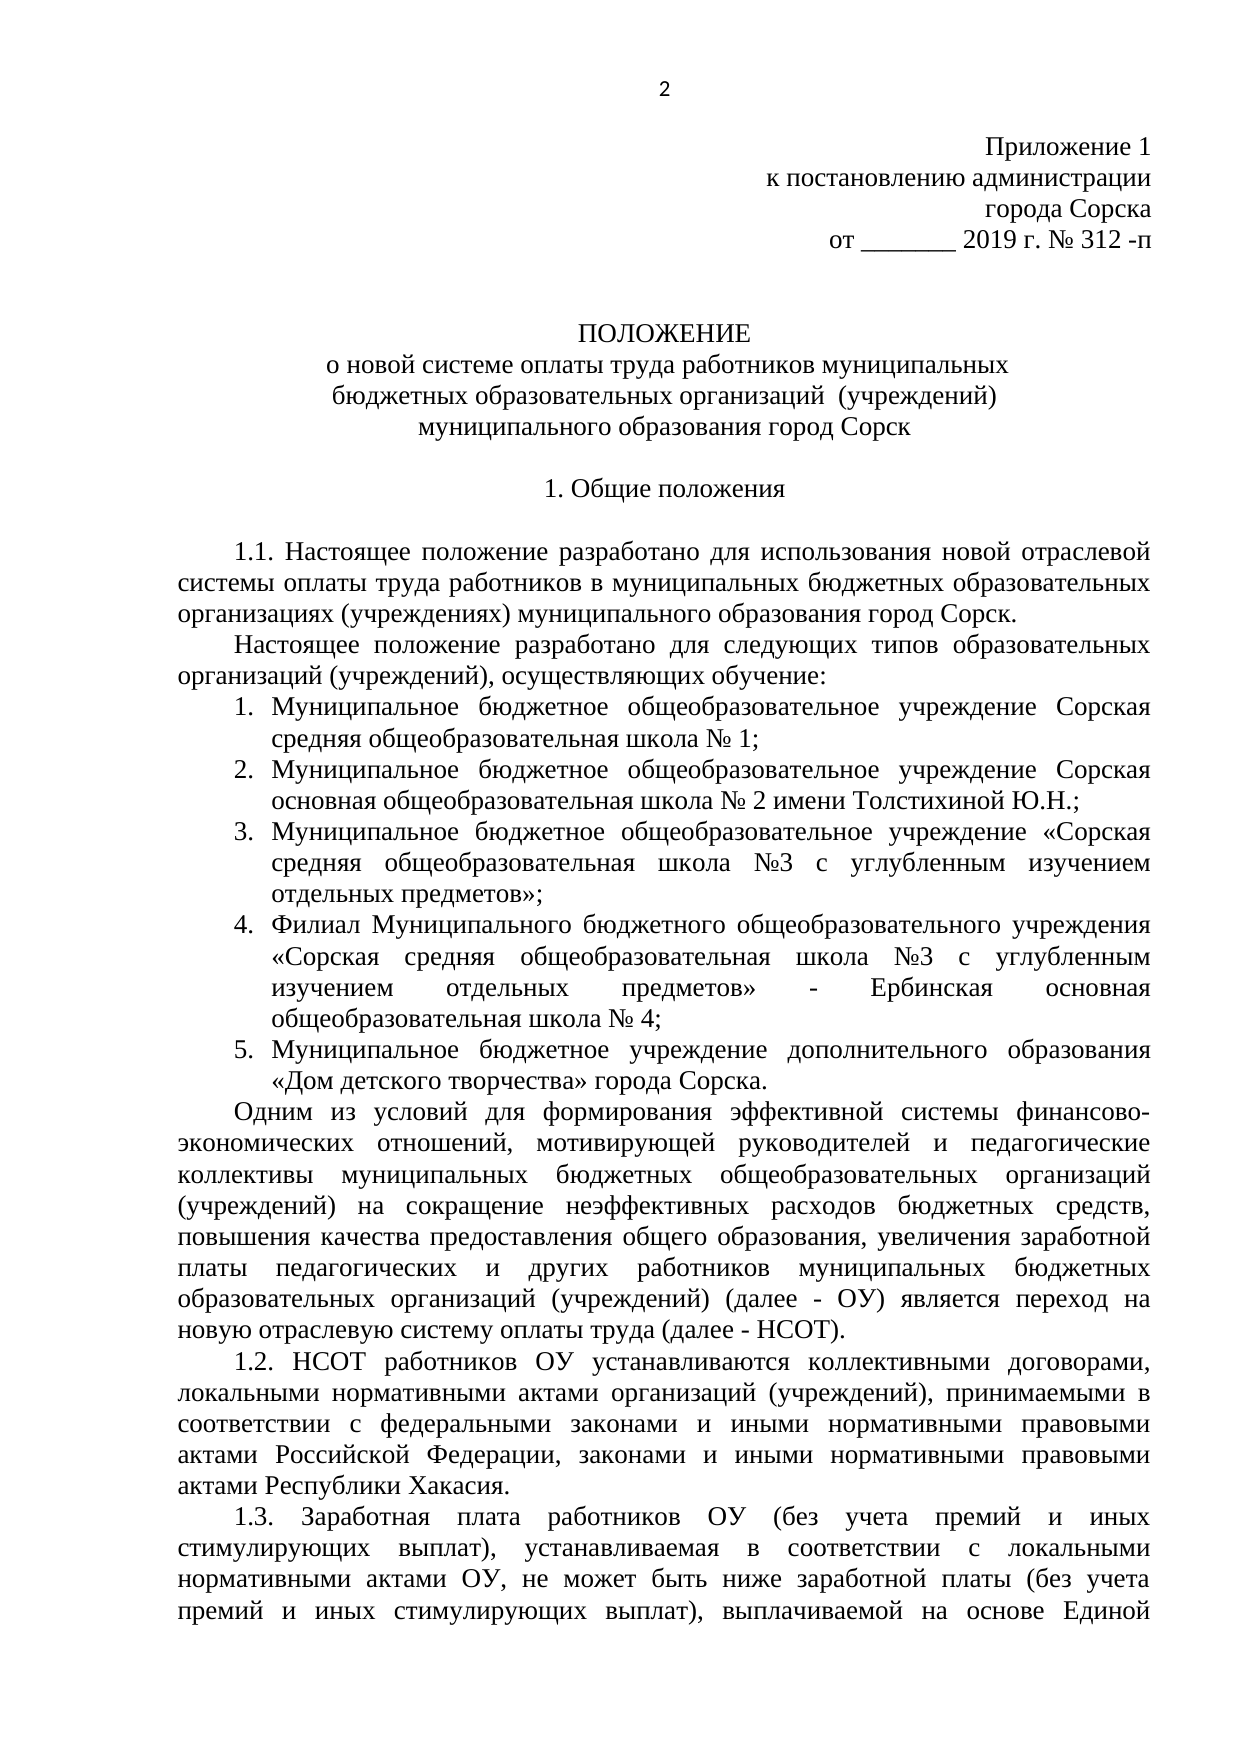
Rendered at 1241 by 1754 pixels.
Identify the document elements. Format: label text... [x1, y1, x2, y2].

text Одним из условий для формирования эффективной системы финансово-экономических отношений, мотивирующей руководителей и педагогические коллективы муниципальных бюджетных общеобразовательных организаций (учреждений) на сокращение неэффективных расходов бюджетных средств, повышения качества предоставления общего образования, увеличения заработной платы педагогических и других работников муниципальных бюджетных образовательных организаций (учреждений) (далее - ОУ) является переход на новую отраслевую систему оплаты труда (далее - НСОТ). [177, 1095, 1152, 1344]
text Приложение 1 [177, 130, 1152, 161]
text от _______ 2019 г. № 312 -п [177, 223, 1152, 254]
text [177, 1500, 1152, 1625]
text города Сорска [177, 192, 1152, 223]
list Филиал Муниципального бюджетного общеобразовательного учреждения «Сорская средняя общеобразовательная школа №3 с углубленным изучением отдельных предметов» - Ербинская основная общеобразовательная школа № 4; [233, 908, 1152, 1033]
title бюджетных образовательных организаций (учреждений) [177, 379, 1152, 410]
title ПОЛОЖЕНИЕ [177, 317, 1152, 348]
text 1.1. Настоящее положение разработано для использования новой отраслевой системы оплаты труда работников в муниципальных бюджетных образовательных организациях (учреждениях) муниципального образования город Сорск. [177, 535, 1152, 628]
text Настоящее положение разработано для следующих типов образовательных организаций (учреждений), осуществляющих обучение: [177, 628, 1152, 691]
list Муниципальное бюджетное учреждение дополнительного образования «Дом детского творчества» города Сорска. [233, 1033, 1152, 1095]
text 1.2. НСОТ работников ОУ устанавливаются коллективными договорами, локальными нормативными актами организаций (учреждений), принимаемыми в соответствии с федеральными законами и иными нормативными правовыми актами Российской Федерации, законами и иными нормативными правовыми актами Республики Хакасия. [177, 1344, 1152, 1500]
title 1. Общие положения [177, 472, 1152, 504]
text к постановлению администрации [177, 161, 1152, 192]
list Муниципальное бюджетное общеобразовательное учреждение «Сорская средняя общеобразовательная школа №3 с углубленным изучением отдельных предметов»; [233, 815, 1152, 908]
list Муниципальное бюджетное общеобразовательное учреждение Сорская средняя общеобразовательная школа № 1; [233, 691, 1152, 753]
title о новой системе оплаты труда работников муниципальных [177, 348, 1152, 379]
list Муниципальное бюджетное общеобразовательное учреждение Сорская основная общеобразовательная школа № 2 имени Толстихиной Ю.Н.; [233, 753, 1152, 815]
title муниципального образования город Сорск [177, 410, 1152, 441]
